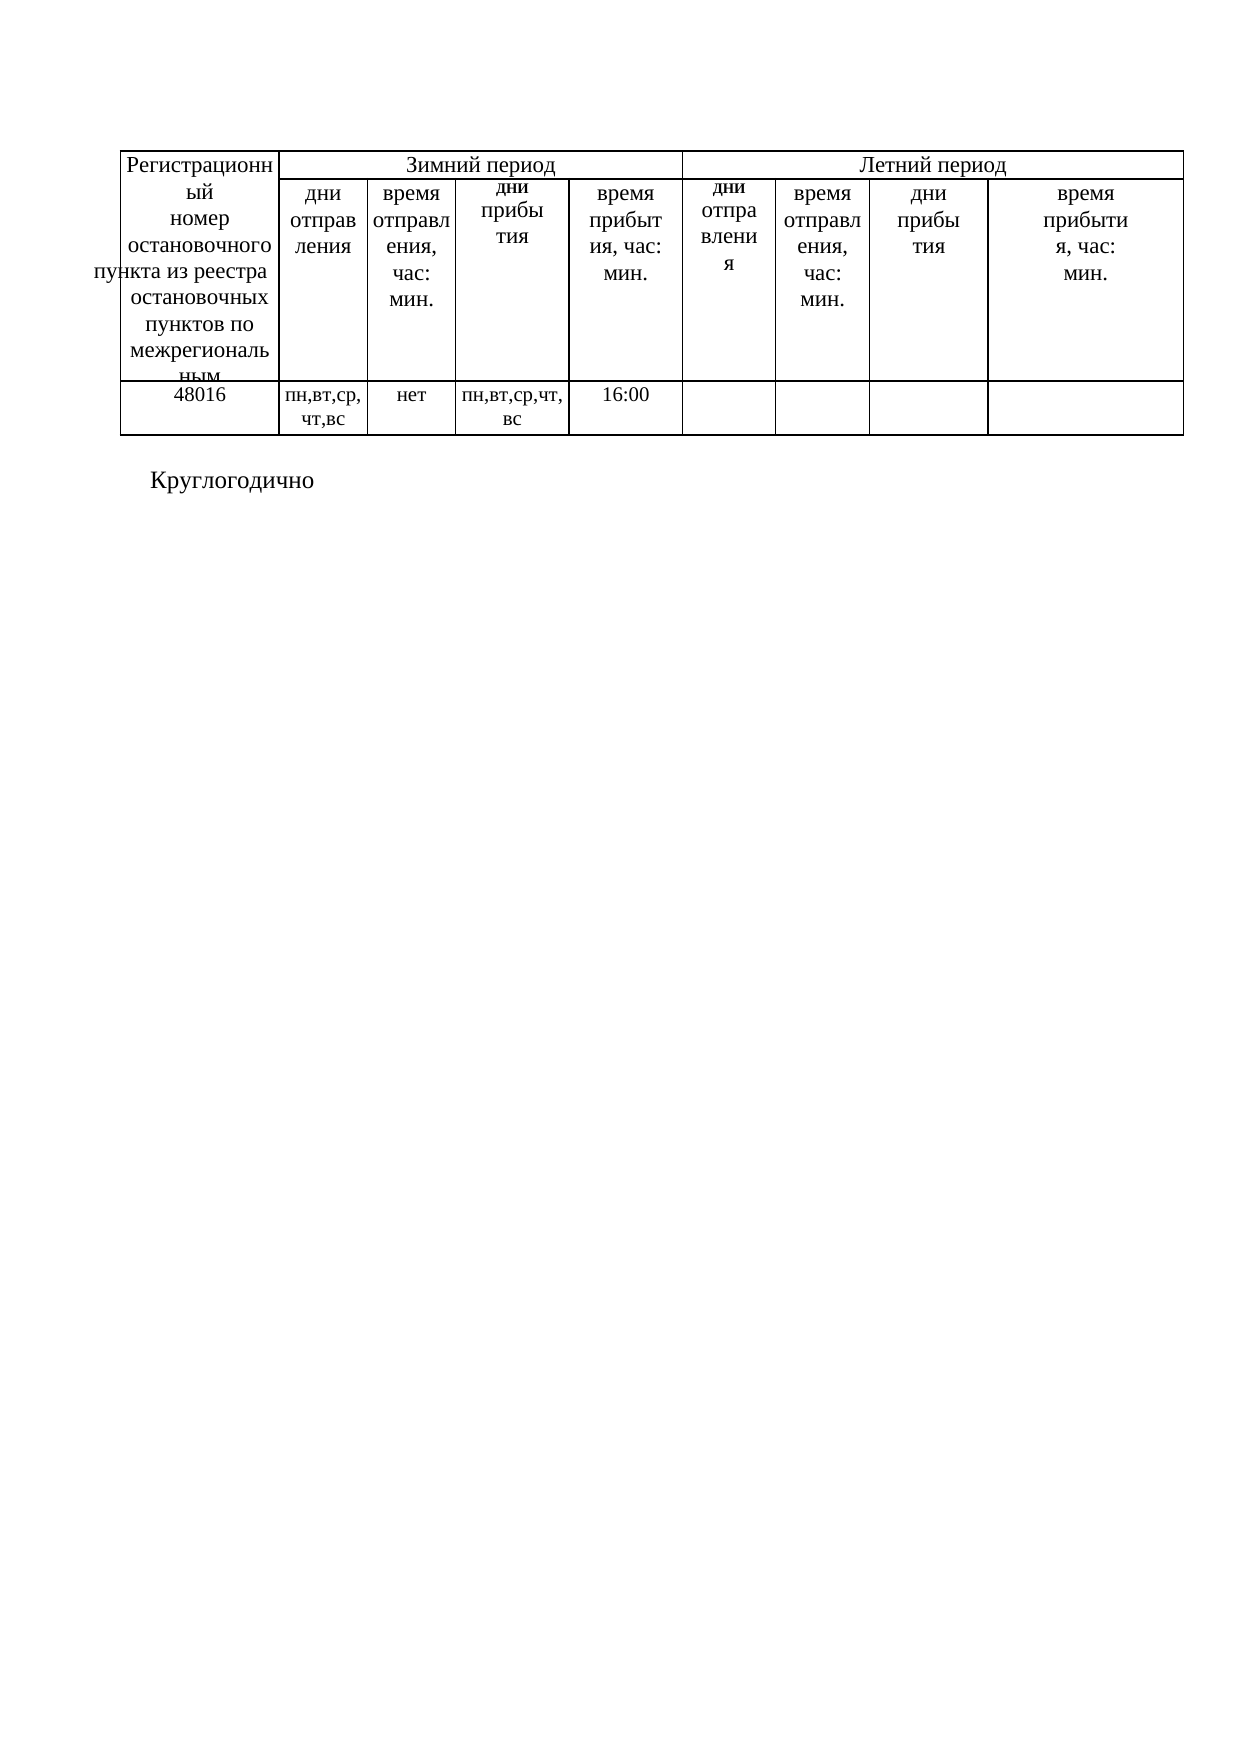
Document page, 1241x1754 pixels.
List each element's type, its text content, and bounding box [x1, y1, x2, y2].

table_cell время прибыт ия, час: мин. [570, 180, 682, 380]
table_cell время отправл ения, час: мин. [776, 180, 869, 380]
table_cell дни отправ ления [280, 180, 367, 380]
table_cell ДНИ прибы тия [456, 180, 568, 380]
table_cell [870, 382, 987, 434]
table_cell пн,вт,ср,чт,вс [456, 382, 568, 434]
table_cell нет [368, 382, 455, 434]
table_header Зимний период [280, 152, 682, 178]
table_cell [683, 382, 775, 434]
table_cell ДНИ отпра влени я [683, 180, 775, 380]
table_cell пн,вт,ср,чт,вс [280, 382, 367, 434]
table_cell время прибыти я, час: мин. [989, 180, 1183, 380]
text Круглогодично [150, 465, 1090, 493]
table_cell 16:00 [570, 382, 682, 434]
table_cell дни прибы тия [870, 180, 987, 380]
table_cell [776, 382, 869, 434]
table_header Летний период [683, 152, 1183, 178]
table_cell [989, 382, 1183, 434]
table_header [121, 152, 278, 380]
table_cell 48016 [121, 382, 278, 434]
table_cell время отправл ения, час: мин. [368, 180, 455, 380]
